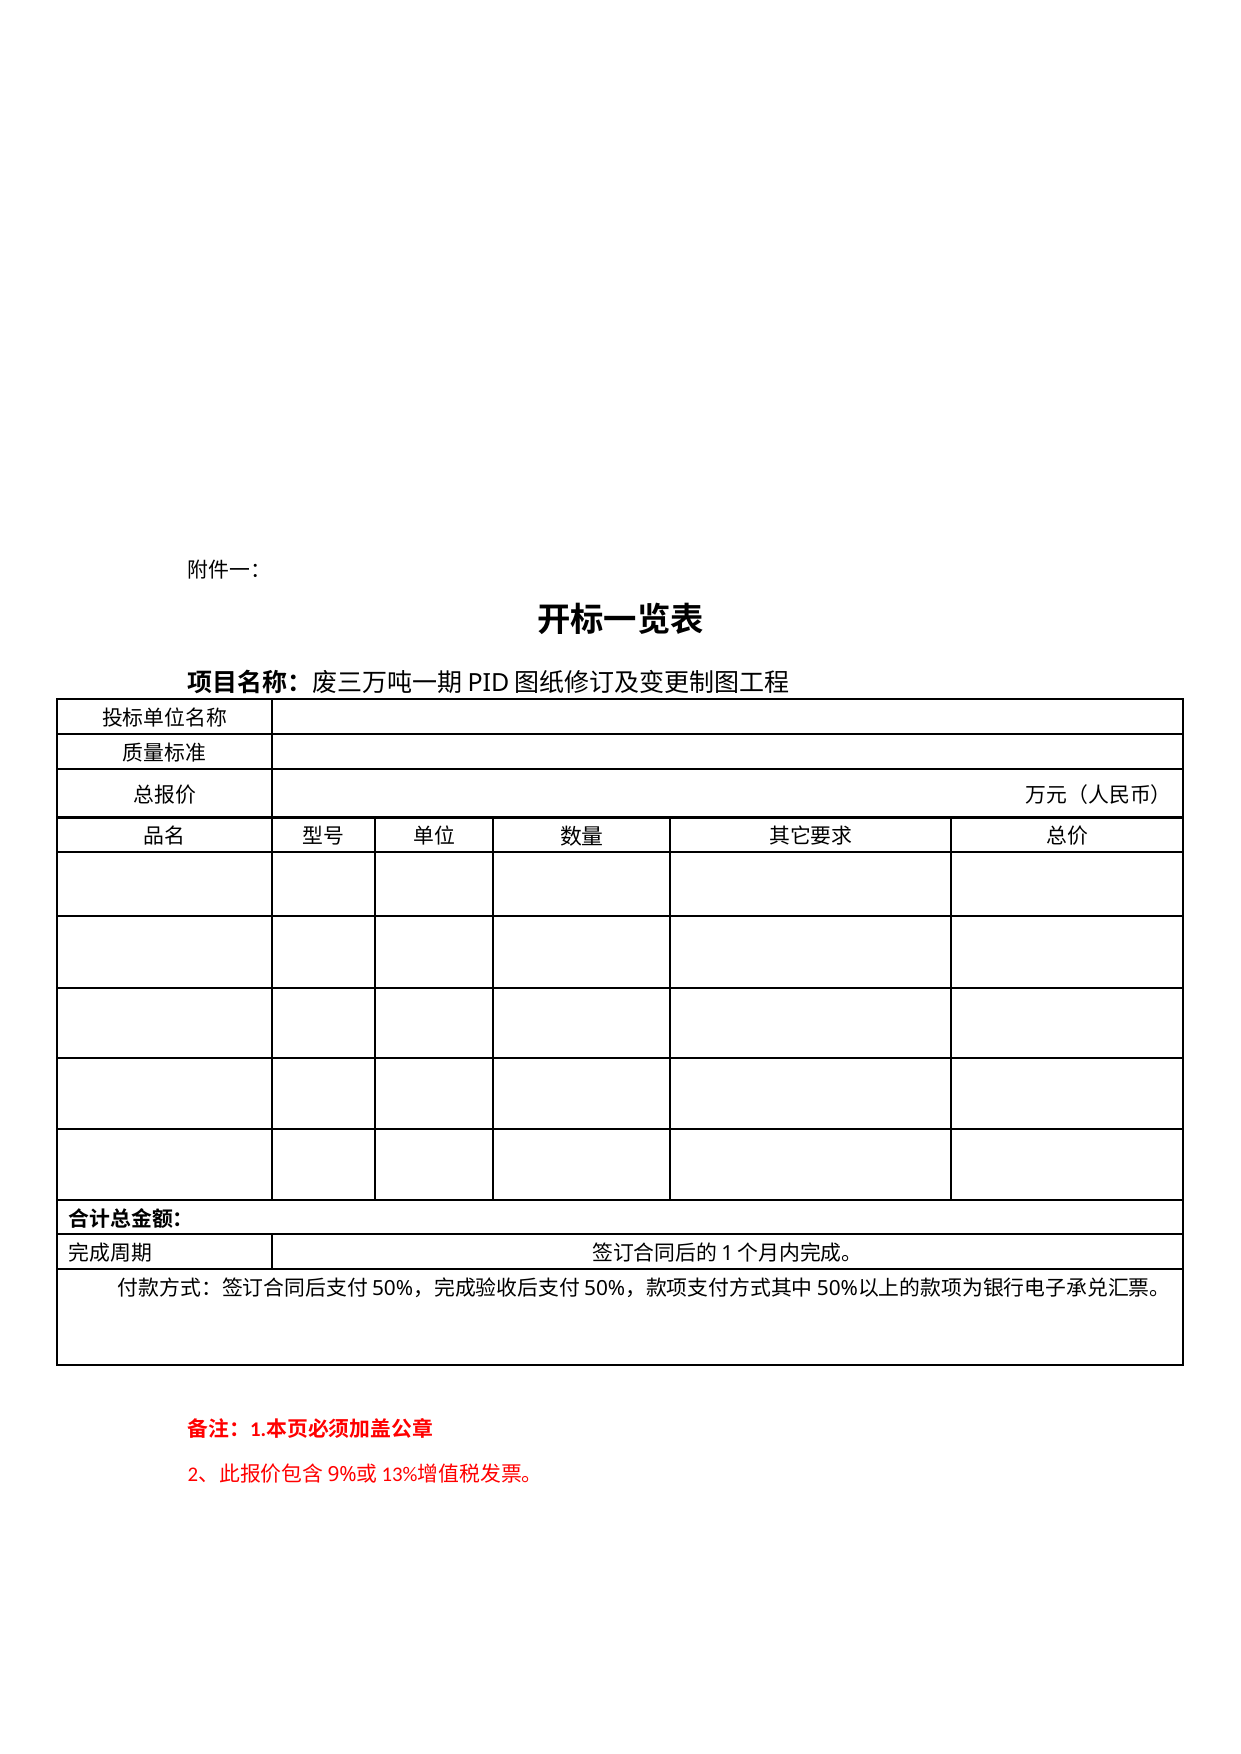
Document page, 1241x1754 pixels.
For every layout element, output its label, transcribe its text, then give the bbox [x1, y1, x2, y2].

table_cell [671, 853, 950, 914]
table_cell 品名 [58, 819, 271, 851]
table_cell [273, 917, 374, 987]
text 附件一： [187, 552, 1053, 584]
table_cell [376, 1059, 492, 1128]
table_cell 总价 [952, 819, 1182, 851]
table_cell [671, 1130, 950, 1199]
table_cell [376, 853, 492, 914]
table_cell [273, 989, 374, 1057]
table_cell [273, 735, 1182, 767]
table_cell [58, 989, 271, 1057]
table_cell 付款方式：签订合同后支付50%，完成验收后支付50%，款项支付方式其中50%以上的款项为银行电子承兑汇票。 [58, 1270, 1182, 1364]
table_cell [671, 989, 950, 1057]
table_header 投标单位名称 [58, 700, 271, 733]
table_cell 万元（人民币） [273, 770, 1182, 816]
table_cell 数量 [494, 819, 669, 851]
text 备注：1.本页必须加盖公章 [187, 1411, 1053, 1444]
table_cell [671, 917, 950, 987]
table_cell [273, 853, 374, 914]
table_header [273, 700, 1182, 733]
table_cell [376, 989, 492, 1057]
text 项目名称：废三万吨一期PID图纸修订及变更制图工程 [187, 662, 1053, 698]
text 2、此报价包含9%或13%增值税发票。 [187, 1456, 1053, 1489]
table_cell 合计总金额： [58, 1201, 1182, 1233]
table_cell [58, 1130, 271, 1199]
text 开标一览表 [187, 584, 1053, 649]
table_cell [952, 989, 1182, 1057]
table_cell [952, 917, 1182, 987]
table_cell [952, 1130, 1182, 1199]
table_cell [58, 1059, 271, 1128]
table_cell 其它要求 [671, 819, 950, 851]
table_cell [494, 1130, 669, 1199]
table_cell 单位 [376, 819, 492, 851]
table_cell [952, 853, 1182, 914]
table_cell [273, 1130, 374, 1199]
table_cell [58, 853, 271, 914]
table_cell [494, 917, 669, 987]
table_cell [273, 1059, 374, 1128]
table_cell 型号 [273, 819, 374, 851]
table_cell [58, 917, 271, 987]
table_cell 完成周期 [58, 1235, 271, 1268]
table_cell 签订合同后的1个月内完成。 [273, 1235, 1182, 1268]
table_cell 质量标准 [58, 735, 271, 767]
table_cell [494, 1059, 669, 1128]
table_cell [494, 853, 669, 914]
table_cell [671, 1059, 950, 1128]
table_cell [494, 989, 669, 1057]
table_cell [376, 1130, 492, 1199]
table_cell [952, 1059, 1182, 1128]
table_cell [376, 917, 492, 987]
table_cell 总报价 [58, 770, 271, 816]
